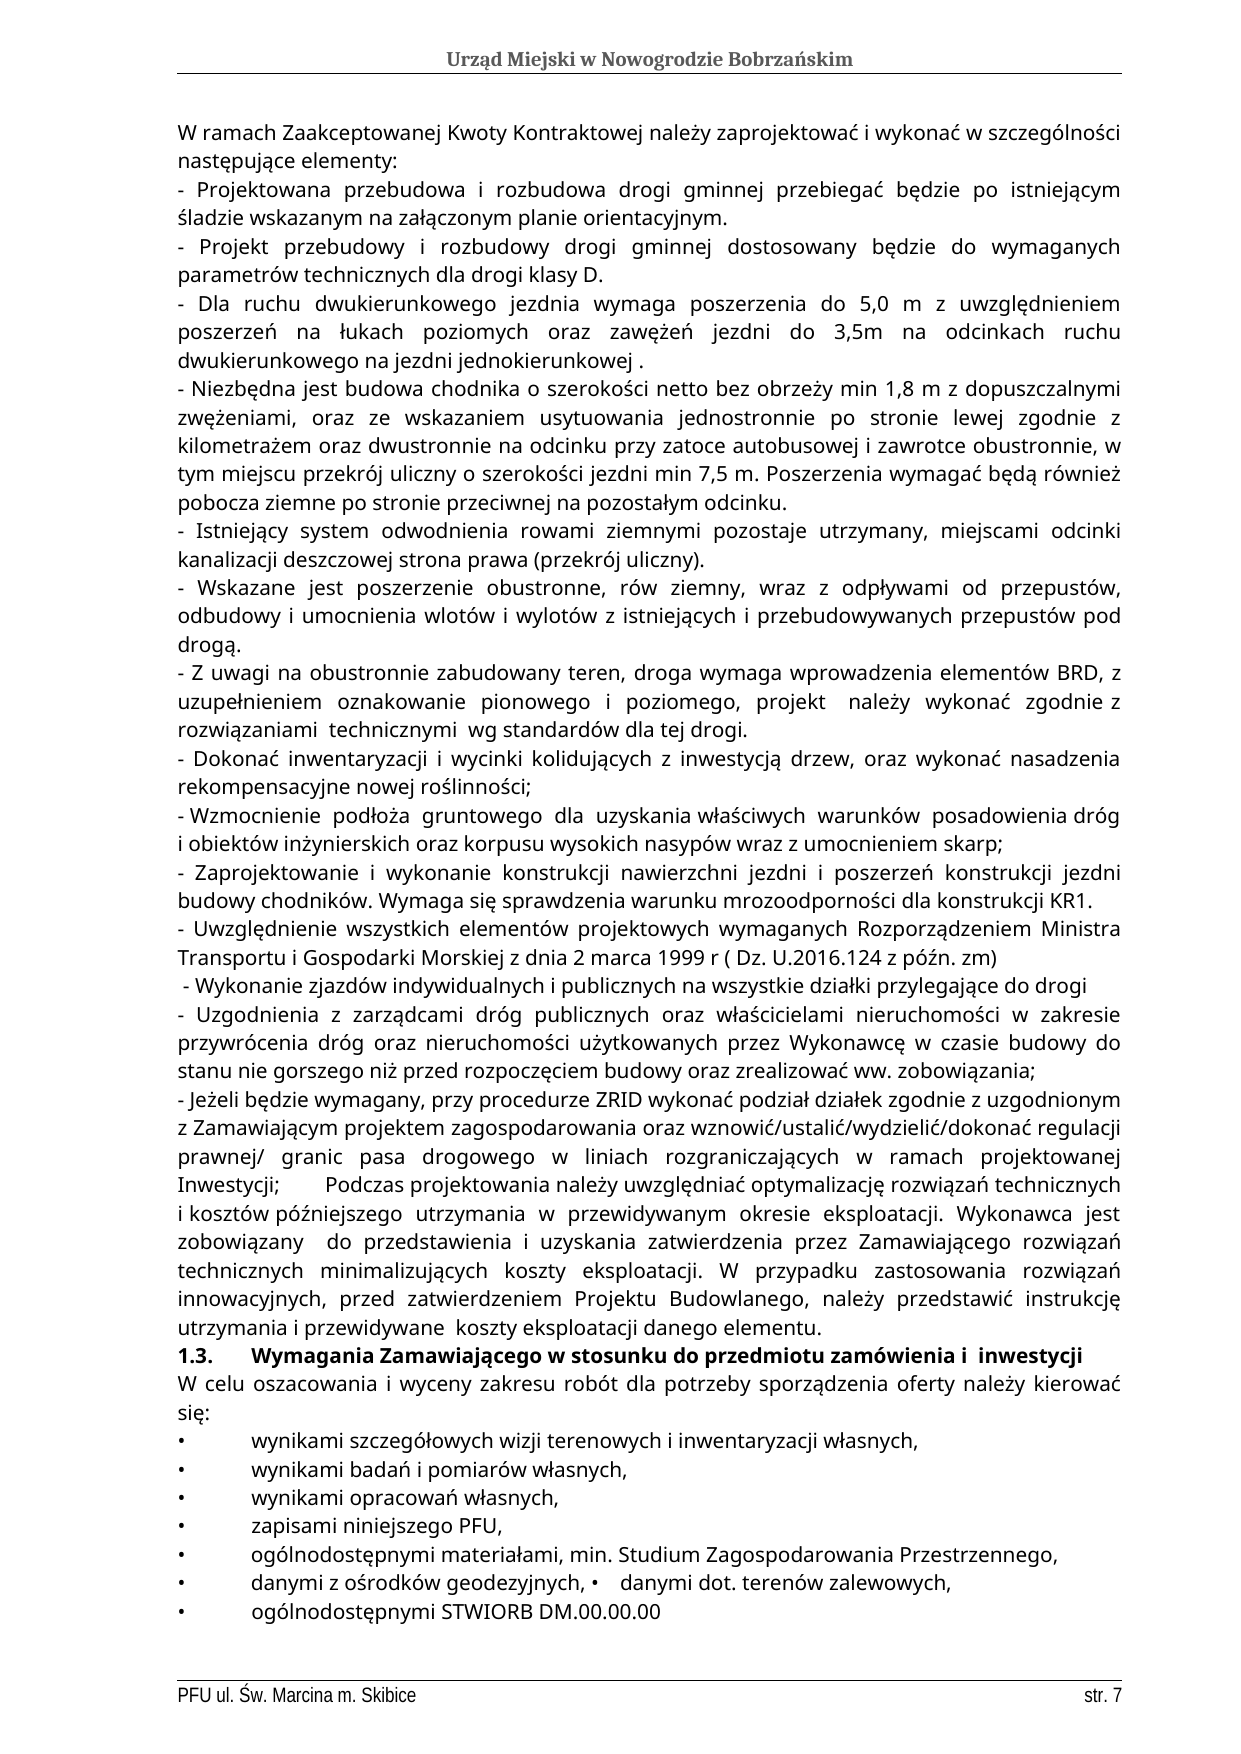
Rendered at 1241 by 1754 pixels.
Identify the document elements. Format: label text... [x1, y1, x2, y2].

text - Uzgodnienia z zarządcami dróg publicznych oraz właścicielami nieruchomości w zakresie przywrócenia dróg oraz nieruchomości użytkowanych przez Wykonawcę w czasie budowy do stanu nie gorszego niż przed rozpoczęciem budowy oraz zrealizować ww. zobowiązania; [177, 1000, 1122, 1085]
text • ogólnodostępnymi materiałami, min. Studium Zagospodarowania Przestrzennego, [177, 1540, 1122, 1568]
text - Projekt przebudowy i rozbudowy drogi gminnej dostosowany będzie do wymaganych parametrów technicznych dla drogi klasy D. [177, 232, 1122, 289]
text - Dokonać inwentaryzacji i wycinki kolidujących z inwestycją drzew, oraz wykonać nasadzenia rekompensacyjne nowej roślinności; [177, 744, 1122, 801]
text - Jeżeli będzie wymagany, przy procedurze ZRID wykonać podział działek zgodnie z uzgodnionym z Zamawiającym projektem zagospodarowania oraz wznowić/ustalić/wydzielić/dokonać regulacji prawnej/ granic pasa drogowego w liniach rozgraniczających w ramach projektowanej Inwestycji; Podczas projektowania należy uwzględniać optymalizację rozwiązań technicznych i kosztów późniejszego utrzymania w przewidywanym okresie eksploatacji. Wykonawca jest zobowiązany do przedstawienia i uzyskania zatwierdzenia przez Zamawiającego rozwiązań technicznych minimalizujących koszty eksploatacji. W przypadku zastosowania rozwiązań innowacyjnych, przed zatwierdzeniem Projektu Budowlanego, należy przedstawić instrukcję utrzymania i przewidywane koszty eksploatacji danego elementu. [177, 1085, 1122, 1341]
text - Uwzględnienie wszystkich elementów projektowych wymaganych Rozporządzeniem Ministra Transportu i Gospodarki Morskiej z dnia 2 marca 1999 r ( Dz. U.2016.124 z późn. zm) [177, 914, 1122, 971]
text • wynikami opracowań własnych, [177, 1483, 1122, 1512]
text - Z uwagi na obustronnie zabudowany teren, droga wymaga wprowadzenia elementów BRD, z uzupełnieniem oznakowanie pionowego i poziomego, projekt należy wykonać zgodnie z rozwiązaniami technicznymi wg standardów dla tej drogi. [177, 658, 1122, 744]
text - Istniejący system odwodnienia rowami ziemnymi pozostaje utrzymany, miejscami odcinki kanalizacji deszczowej strona prawa (przekrój uliczny). [177, 516, 1122, 573]
text - Wskazane jest poszerzenie obustronne, rów ziemny, wraz z odpływami od przepustów, odbudowy i umocnienia wlotów i wylotów z istniejących i przebudowywanych przepustów pod drogą. [177, 573, 1122, 658]
text W celu oszacowania i wyceny zakresu robót dla potrzeby sporządzenia oferty należy kierować się: [177, 1369, 1122, 1426]
text - Zaprojektowanie i wykonanie konstrukcji nawierzchni jezdni i poszerzeń konstrukcji jezdni budowy chodników. Wymaga się sprawdzenia warunku mrozoodporności dla konstrukcji KR1. [177, 858, 1122, 914]
text • wynikami szczegółowych wizji terenowych i inwentaryzacji własnych, [177, 1426, 1122, 1455]
text - Dla ruchu dwukierunkowego jezdnia wymaga poszerzenia do 5,0 m z uwzględnieniem poszerzeń na łukach poziomych oraz zawężeń jezdni do 3,5m na odcinkach ruchu dwukierunkowego na jezdni jednokierunkowej . [177, 289, 1122, 374]
text W ramach Zaakceptowanej Kwoty Kontraktowej należy zaprojektować i wykonać w szczególności następujące elementy: [177, 118, 1122, 175]
text 1.3. Wymagania Zamawiającego w stosunku do przedmiotu zamówienia i inwestycji [177, 1341, 1122, 1369]
text • zapisami niniejszego PFU, [177, 1512, 1122, 1540]
text • danymi z ośrodków geodezyjnych, • danymi dot. terenów zalewowych, [177, 1568, 1122, 1597]
text • wynikami badań i pomiarów własnych, [177, 1455, 1122, 1483]
text - Wzmocnienie podłoża gruntowego dla uzyskania właściwych warunków posadowienia dróg i obiektów inżynierskich oraz korpusu wysokich nasypów wraz z umocnieniem skarp; [177, 801, 1122, 858]
text - Niezbędna jest budowa chodnika o szerokości netto bez obrzeży min 1,8 m z dopuszczalnymi zwężeniami, oraz ze wskazaniem usytuowania jednostronnie po stronie lewej zgodnie z kilometrażem oraz dwustronnie na odcinku przy zatoce autobusowej i zawrotce obustronnie, w tym miejscu przekrój uliczny o szerokości jezdni min 7,5 m. Poszerzenia wymagać będą również pobocza ziemne po stronie przeciwnej na pozostałym odcinku. [177, 374, 1122, 516]
text - Wykonanie zjazdów indywidualnych i publicznych na wszystkie działki przylegające do drogi [177, 971, 1122, 1000]
text • ogólnodostępnymi STWIORB DM.00.00.00 [177, 1597, 1122, 1625]
text - Projektowana przebudowa i rozbudowa drogi gminnej przebiegać będzie po istniejącym śladzie wskazanym na załączonym planie orientacyjnym. [177, 175, 1122, 232]
